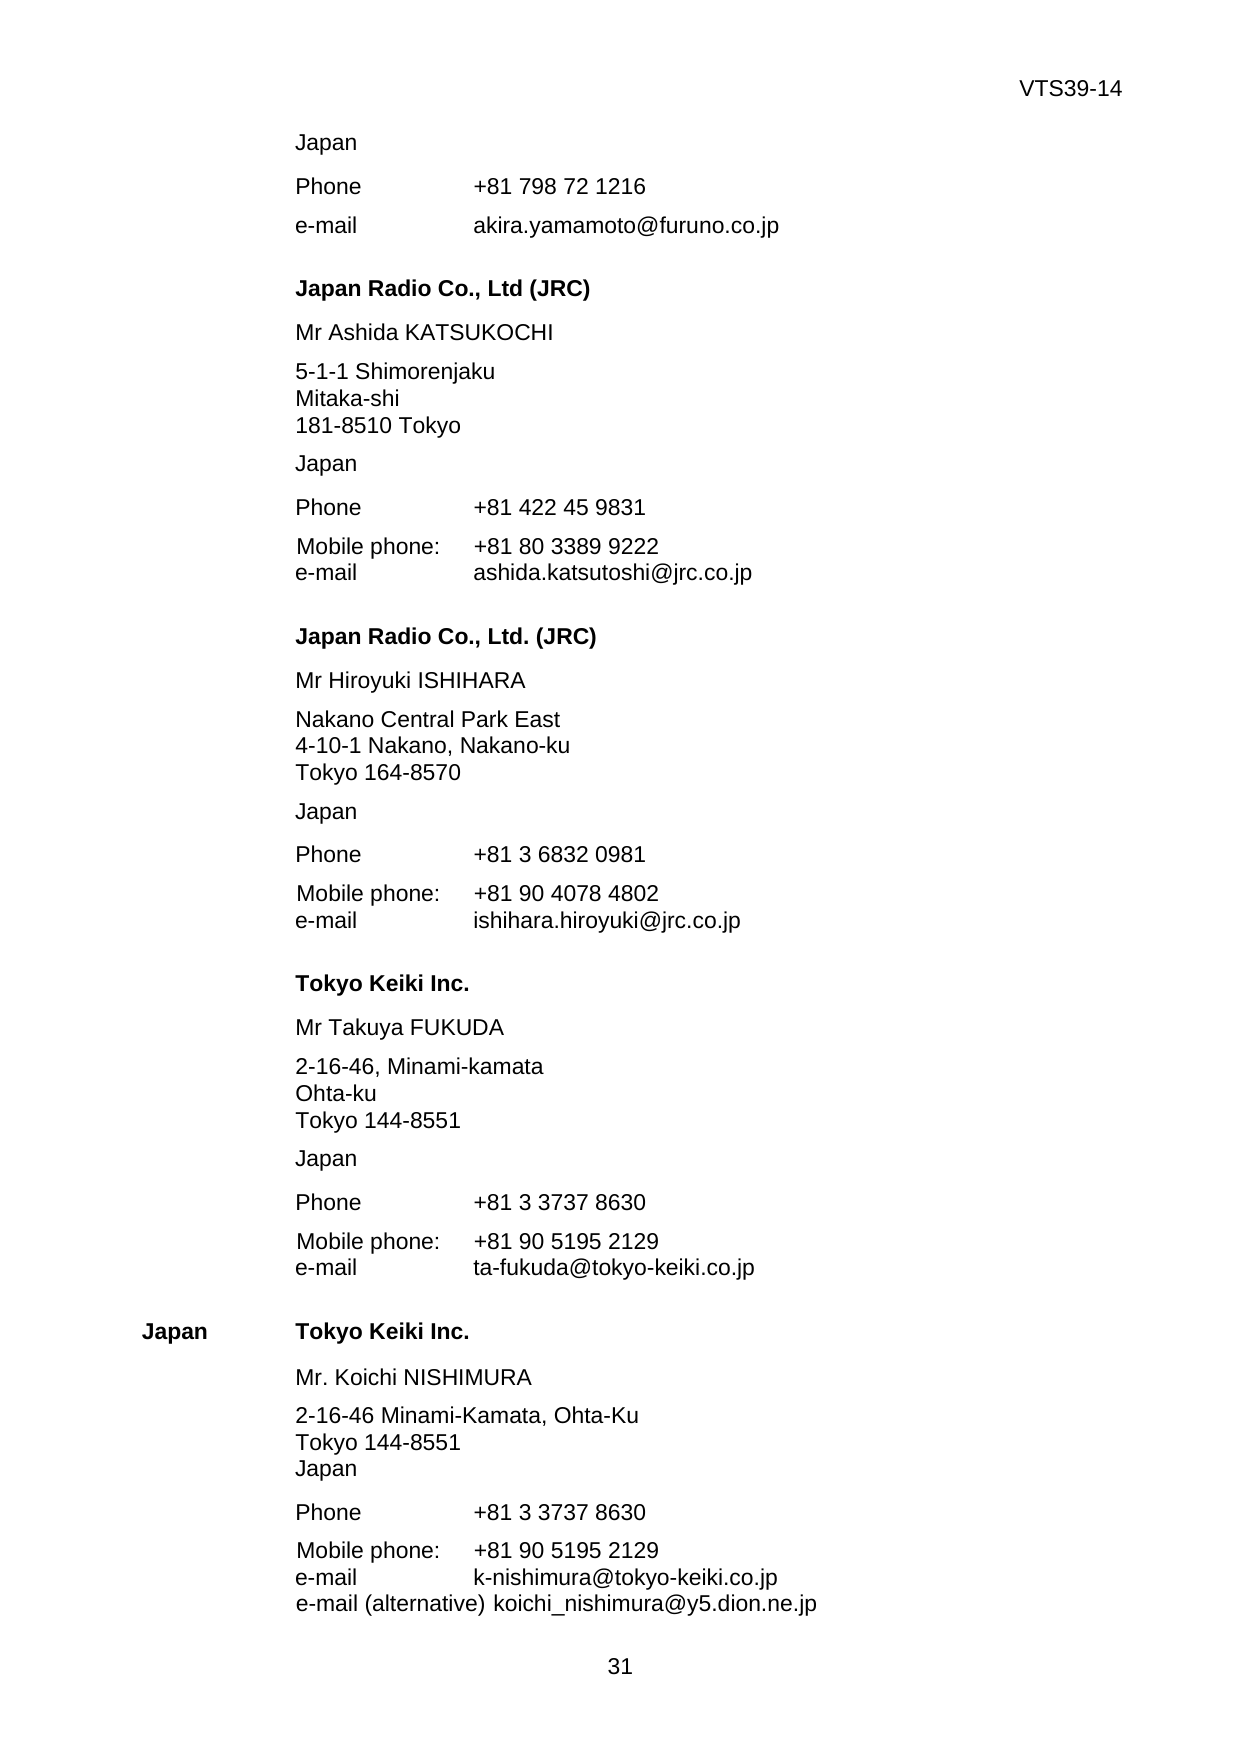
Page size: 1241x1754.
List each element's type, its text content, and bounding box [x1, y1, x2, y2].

text e-mail ishihara.hiroyuki@jrc.co.jp [118, 907, 1122, 933]
text Mr Hiroyuki ISHIHARA [118, 667, 1122, 693]
text e-mail ashida.katsutoshi@jrc.co.jp [118, 559, 1122, 586]
text Japan [118, 450, 1122, 477]
text Mr. Koichi NISHIMURA [118, 1363, 1122, 1390]
text Mobile phone: +81 90 5195 2129 [118, 1228, 1122, 1254]
text Japan [118, 129, 1122, 156]
text Tokyo 144-8551 [118, 1107, 1122, 1133]
text Japan [118, 798, 1122, 824]
text 181-8510 Tokyo [118, 412, 1122, 438]
text Mobile phone: +81 90 4078 4802 [118, 880, 1122, 907]
text Tokyo 164-8570 [118, 759, 1122, 785]
text e-mail ta-fukuda@tokyo-keiki.co.jp [118, 1254, 1122, 1281]
text Phone +81 3 3737 8630 [118, 1189, 1122, 1215]
text Mr Takuya FUKUDA [118, 1014, 1122, 1041]
text e-mail k-nishimura@tokyo-keiki.co.jp [118, 1564, 1122, 1590]
text Phone +81 3 6832 0981 [118, 841, 1122, 868]
text Mobile phone: +81 80 3389 9222 [118, 533, 1122, 559]
text Japan Radio Co., Ltd (JRC) [118, 275, 1122, 302]
text Phone +81 798 72 1216 [118, 173, 1122, 199]
text Phone +81 3 3737 8630 [118, 1499, 1122, 1525]
text Phone +81 422 45 9831 [118, 494, 1122, 520]
text Mr Ashida KATSUKOCHI [118, 319, 1122, 346]
text e-mail (alternative) koichi_nishimura@y5.dion.ne.jp [118, 1590, 1122, 1617]
text Nakano Central Park East [118, 706, 1122, 732]
text Japan Tokyo Keiki Inc. [118, 1318, 1122, 1344]
text Tokyo 144-8551 [118, 1429, 1122, 1455]
text Tokyo Keiki Inc. [118, 970, 1122, 997]
text Mobile phone: +81 90 5195 2129 [118, 1537, 1122, 1564]
text 2-16-46, Minami-kamata [118, 1053, 1122, 1079]
text e-mail akira.yamamoto@furuno.co.jp [118, 212, 1122, 238]
text Ohta-ku [118, 1079, 1122, 1106]
text Japan Radio Co., Ltd. (JRC) [118, 623, 1122, 649]
text 2-16-46 Minami-Kamata, Ohta-Ku [118, 1402, 1122, 1429]
text Japan [118, 1145, 1122, 1172]
text 5-1-1 Shimorenjaku [118, 358, 1122, 384]
text Mitaka-shi [118, 384, 1122, 411]
text Japan [118, 1455, 1122, 1481]
text 4-10-1 Nakano, Nakano-ku [118, 732, 1122, 758]
